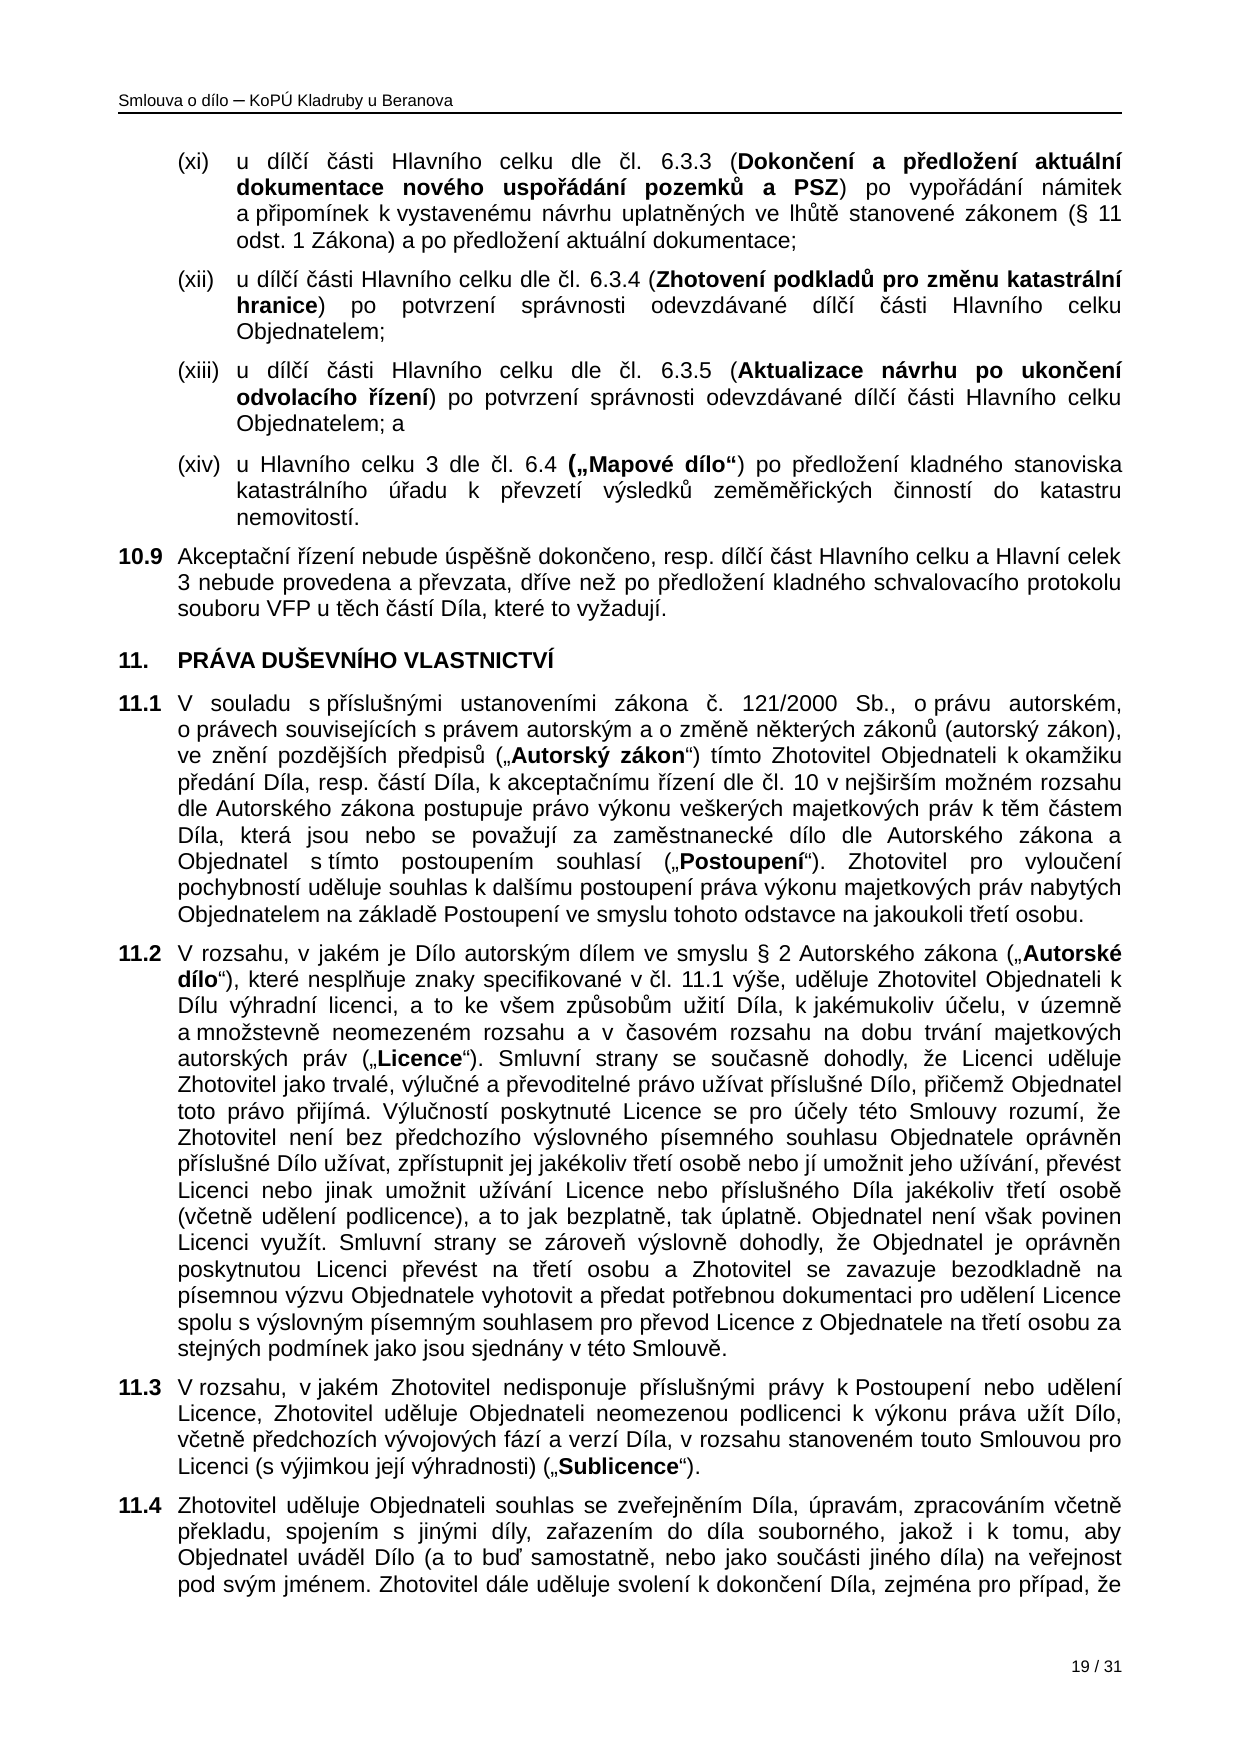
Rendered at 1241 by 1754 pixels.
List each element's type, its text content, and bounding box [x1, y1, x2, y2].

text V souladu s příslušnými ustanoveními zákona č. 121/2000 Sb., o právu autorském, o právech souvisejících s právem autorským a o změně některých zákonů (autorský zákon), ve znění pozdějších předpisů („Autorský zákon“) tímto Zhotovitel Objednateli k okamžiku předání Díla, resp. částí Díla, k akceptačnímu řízení dle čl. 10 v nejširším možném rozsahu dle Autorského zákona postupuje právo výkonu veškerých majetkových práv k těm částem Díla, která jsou nebo se považují za zaměstnanecké dílo dle Autorského zákona a Objednatel s tímto postoupením souhlasí („Postoupení“). Zhotovitel pro vyloučení pochybností uděluje souhlas k dalšímu postoupení práva výkonu majetkových práv nabytých Objednatelem na základě Postoupení ve smyslu tohoto odstavce na jakoukoli třetí osobu. [118, 690, 1122, 927]
list u Hlavního celku 3 dle čl. 6.4 („Mapové dílo“) po předložení kladného stanoviska katastrálního úřadu k převzetí výsledků zeměměřických činností do katastru nemovitostí. [177, 449, 1122, 530]
text V rozsahu, v jakém je Dílo autorským dílem ve smyslu § 2 Autorského zákona („Autorské dílo“), které nesplňuje znaky specifikované v čl. 11.1 výše, uděluje Zhotovitel Objednateli k Dílu výhradní licenci, a to ke všem způsobům užití Díla, k jakémukoliv účelu, v územně a množstevně neomezeném rozsahu a v časovém rozsahu na dobu trvání majetkových autorských práv („Licence“). Smluvní strany se současně dohodly, že Licenci uděluje Zhotovitel jako trvalé, výlučné a převoditelné právo užívat příslušné Dílo, přičemž Objednatel toto právo přijímá. Výlučností poskytnuté Licence se pro účely této Smlouvy rozumí, že Zhotovitel není bez předchozího výslovného písemného souhlasu Objednatele oprávněn příslušné Dílo užívat, zpřístupnit jej jakékoliv třetí osobě nebo jí umožnit jeho užívání, převést Licenci nebo jinak umožnit užívání Licence nebo příslušného Díla jakékoliv třetí osobě (včetně udělení podlicence), a to jak bezplatně, tak úplatně. Objednatel není však povinen Licenci využít. Smluvní strany se zároveň výslovně dohodly, že Objednatel je oprávněn poskytnutou Licenci převést na třetí osobu a Zhotovitel se zavazuje bezodkladně na písemnou výzvu Objednatele vyhotovit a předat potřebnou dokumentaci pro udělení Licence spolu s výslovným písemným souhlasem pro převod Licence z Objednatele na třetí osobu za stejných podmínek jako jsou sjednány v této Smlouvě. [118, 939, 1122, 1361]
list u dílčí části Hlavního celku dle čl. 6.3.4 (Zhotovení podkladů pro změnu katastrální hranice) po potvrzení správnosti odevzdávané dílčí části Hlavního celku Objednatelem; [177, 266, 1122, 345]
list u dílčí části Hlavního celku dle čl. 6.3.3 (Dokončení a předložení aktuální dokumentace nového uspořádání pozemků a PSZ) po vypořádání námitek a připomínek k vystavenému návrhu uplatněných ve lhůtě stanovené zákonem (§ 11 odst. 1 Zákona) a po předložení aktuální dokumentace; [177, 148, 1122, 253]
text Akceptační řízení nebude úspěšně dokončeno, resp. dílčí část Hlavního celku a Hlavní celek 3 nebude provedena a převzata, dříve než po předložení kladného schvalovacího protokolu souboru VFP u těch částí Díla, které to vyžadují. [118, 543, 1122, 622]
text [118, 1492, 1122, 1597]
text Práva duševního vlastnictví [118, 647, 1122, 673]
text V rozsahu, v jakém Zhotovitel nedisponuje příslušnými právy k Postoupení nebo udělení Licence, Zhotovitel uděluje Objednateli neomezenou podlicenci k výkonu práva užít Dílo, včetně předchozích vývojových fází a verzí Díla, v rozsahu stanoveném touto Smlouvou pro Licenci (s výjimkou její výhradnosti) („Sublicence“). [118, 1374, 1122, 1479]
list u dílčí části Hlavního celku dle čl. 6.3.5 (Aktualizace návrhu po ukončení odvolacího řízení) po potvrzení správnosti odevzdávané dílčí části Hlavního celku Objednatelem; a [177, 357, 1122, 436]
